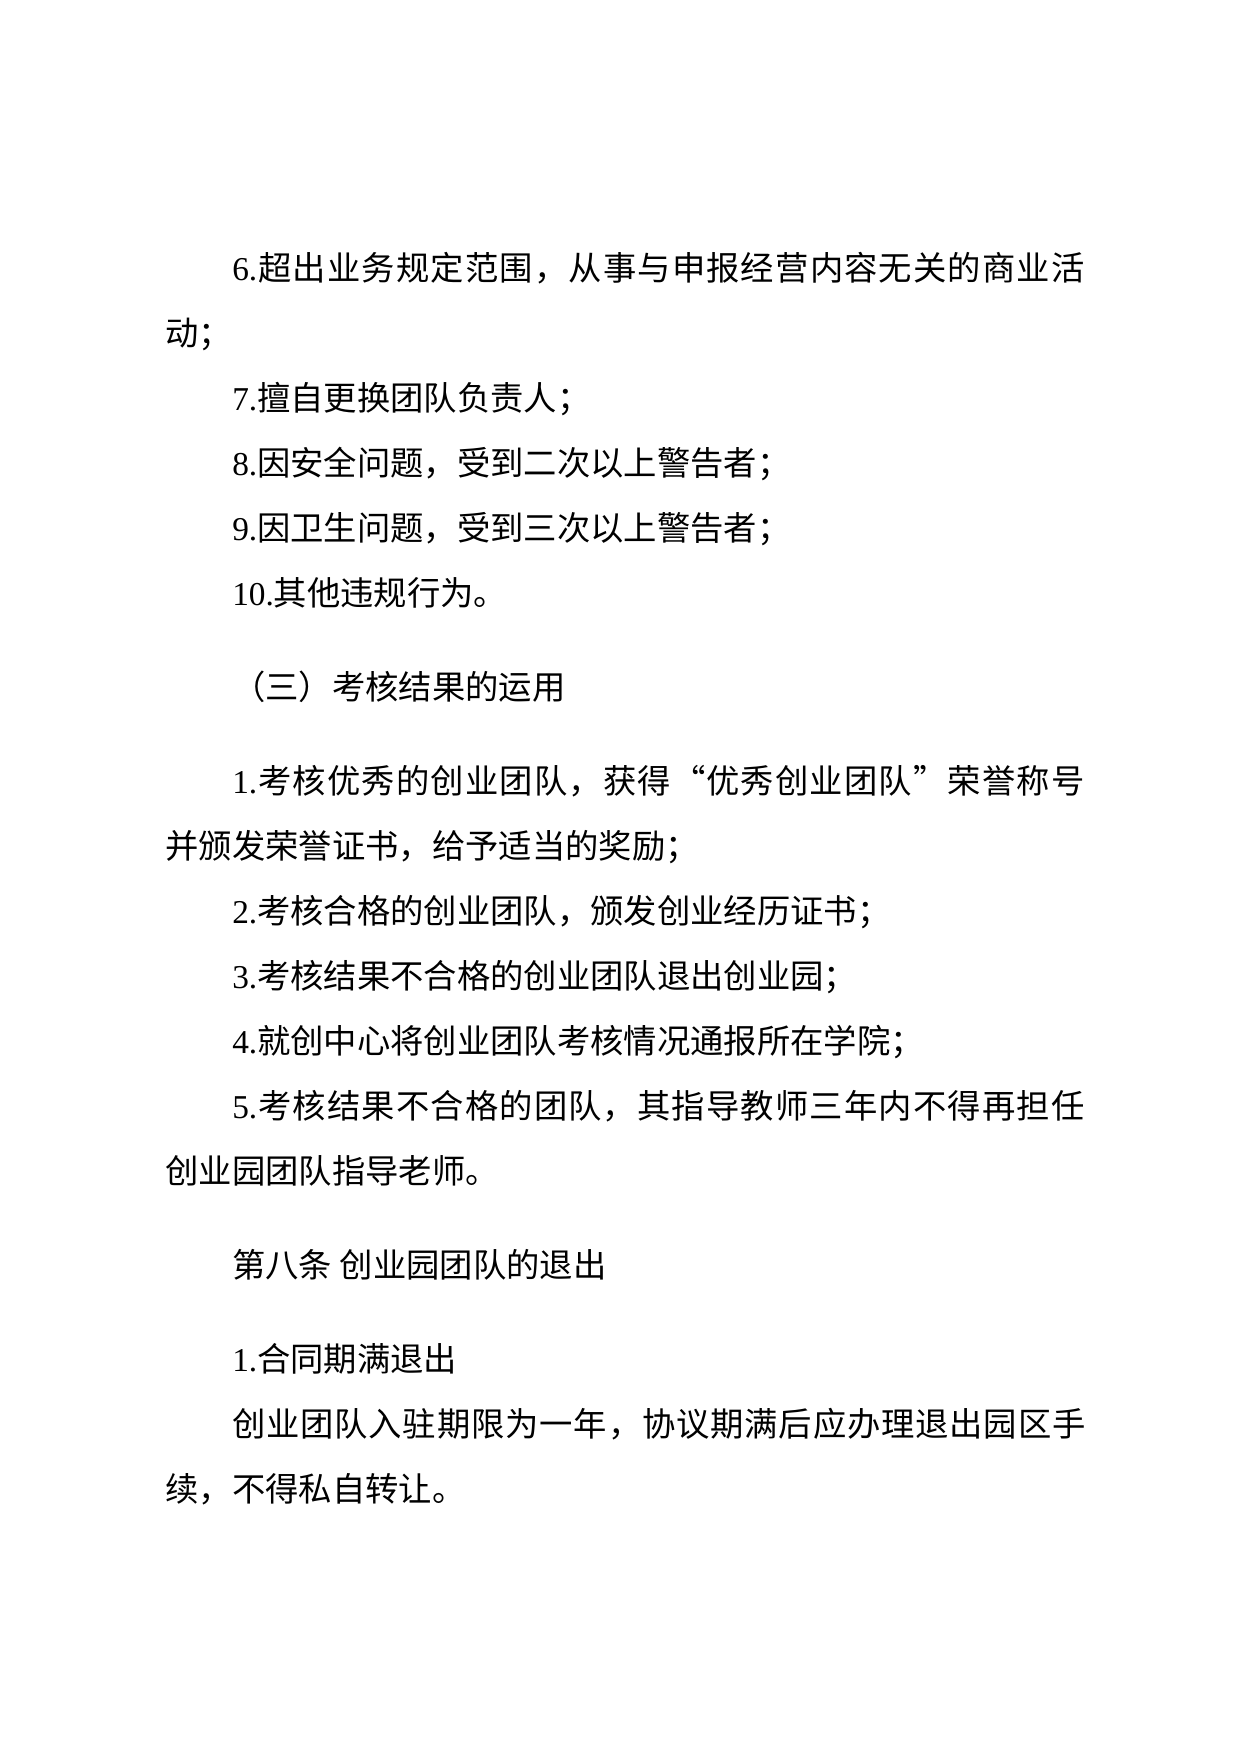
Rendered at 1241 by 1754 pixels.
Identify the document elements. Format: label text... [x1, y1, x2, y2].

text 9.因卫生问题，受到三次以上警告者； [165, 493, 1087, 558]
text 1.合同期满退出 [165, 1324, 1087, 1389]
text 1.考核优秀的创业团队，获得“优秀创业团队”荣誉称号并颁发荣誉证书，给予适当的奖励； [165, 746, 1087, 876]
text 第八条 创业园团队的退出 [165, 1230, 1087, 1295]
text 7.擅自更换团队负责人； [165, 363, 1087, 428]
text 2.考核合格的创业团队，颁发创业经历证书； [165, 876, 1087, 941]
text （三）考核结果的运用 [165, 652, 1087, 717]
text 10.其他违规行为。 [165, 558, 1087, 623]
text 3.考核结果不合格的创业团队退出创业园； [165, 941, 1087, 1006]
text 5.考核结果不合格的团队，其指导教师三年内不得再担任创业园团队指导老师。 [165, 1071, 1087, 1201]
text 8.因安全问题，受到二次以上警告者； [165, 428, 1087, 493]
text 创业团队入驻期限为一年，协议期满后应办理退出园区手续，不得私自转让。 [165, 1389, 1087, 1519]
text 6.超出业务规定范围，从事与申报经营内容无关的商业活动； [165, 233, 1087, 363]
text 4.就创中心将创业团队考核情况通报所在学院； [165, 1006, 1087, 1071]
